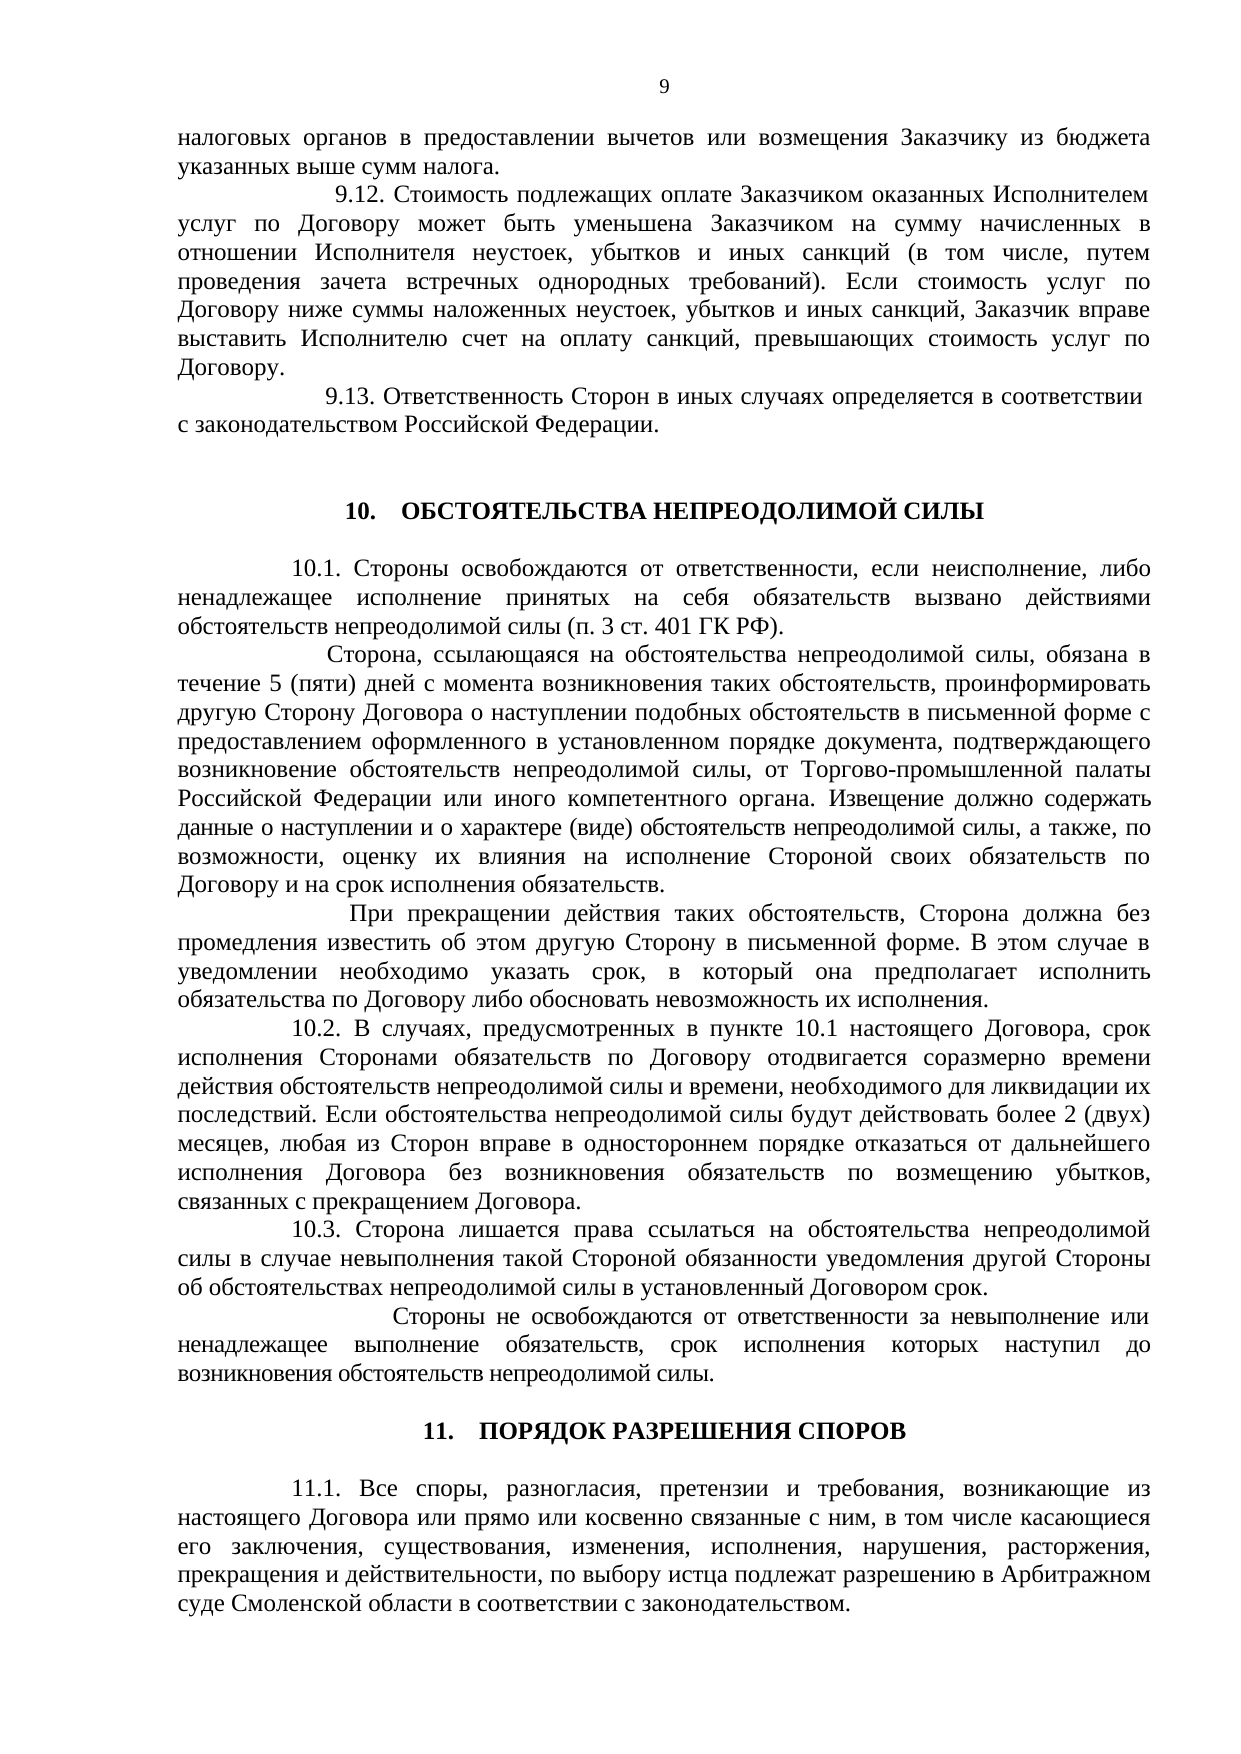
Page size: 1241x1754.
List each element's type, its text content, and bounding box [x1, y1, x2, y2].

text 10.2. В случаях, предусмотренных в пункте 10.1 настоящего Договора, срок исполнения Сторонами обязательств по Договору отодвигается соразмерно времени действия обстоятельств непреодолимой силы и времени, необходимого для ликвидации их последствий. Если обстоятельства непреодолимой силы будут действовать более 2 (двух) месяцев, любая из Сторон вправе в одностороннем порядке отказаться от дальнейшего исполнения Договора без возникновения обязательств по возмещению убытков, связанных с прекращением Договора. [177, 1013, 1152, 1214]
text Стороны не освобождаются от ответственности за невыполнение или ненадлежащее выполнение обязательств, срок исполнения которых наступил до возникновения обстоятельств непреодолимой силы. [177, 1301, 1152, 1387]
text Сторона, ссылающаяся на обстоятельства непреодолимой силы, обязана в течение 5 (пяти) дней с момента возникновения таких обстоятельств, проинформировать другую Сторону Договора о наступлении подобных обстоятельств в письменной форме с предоставлением оформленного в установленном порядке документа, подтверждающего возникновение обстоятельств непреодолимой силы, от Торгово-промышленной палаты Российской Федерации или иного компетентного органа. Извещение должно содержать данные о наступлении и о характере (виде) обстоятельств непреодолимой силы, а также, по возможности, оценку их влияния на исполнение Стороной своих обязательств по Договору и на срок исполнения обязательств. [177, 639, 1152, 898]
text 9.13. Ответственность Сторон в иных случаях определяется в соответствии с законодательством Российской Федерации. [177, 381, 1152, 438]
text 11.1. Все споры, разногласия, претензии и требования, возникающие из настоящего Договора или прямо или косвенно связанные с ним, в том числе касающиеся его заключения, существования, изменения, исполнения, нарушения, расторжения, прекращения и действительности, по выбору истца подлежат разрешению в Арбитражном суде Смоленской области в соответствии с законодательством. [177, 1473, 1152, 1617]
text 9.12. Стоимость подлежащих оплате Заказчиком оказанных Исполнителем услуг по Договору может быть уменьшена Заказчиком на сумму начисленных в отношении Исполнителя неустоек, убытков и иных санкций (в том числе, путем проведения зачета встречных однородных требований). Если стоимость услуг по Договору ниже суммы наложенных неустоек, убытков и иных санкций, Заказчик вправе выставить Исполнителю счет на оплату санкций, превышающих стоимость услуг по Договору. [177, 179, 1152, 381]
list Порядок разрешения споров [177, 1416, 1152, 1444]
text 10.3. Сторона лишается права ссылаться на обстоятельства непреодолимой силы в случае невыполнения такой Стороной обязанности уведомления другой Стороны об обстоятельствах непреодолимой силы в установленный Договором срок. [177, 1214, 1152, 1301]
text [177, 122, 1152, 179]
text 10.1. Стороны освобождаются от ответственности, если неисполнение, либо ненадлежащее исполнение принятых на себя обязательств вызвано действиями обстоятельств непреодолимой силы (п. 3 ст. 401 ГК РФ). [177, 553, 1152, 639]
list обстоятельства непреодолимой силы [177, 496, 1152, 524]
text При прекращении действия таких обстоятельств, Сторона должна без промедления известить об этом другую Сторону в письменной форме. В этом случае в уведомлении необходимо указать срок, в который она предполагает исполнить обязательства по Договору либо обосновать невозможность их исполнения. [177, 898, 1152, 1013]
